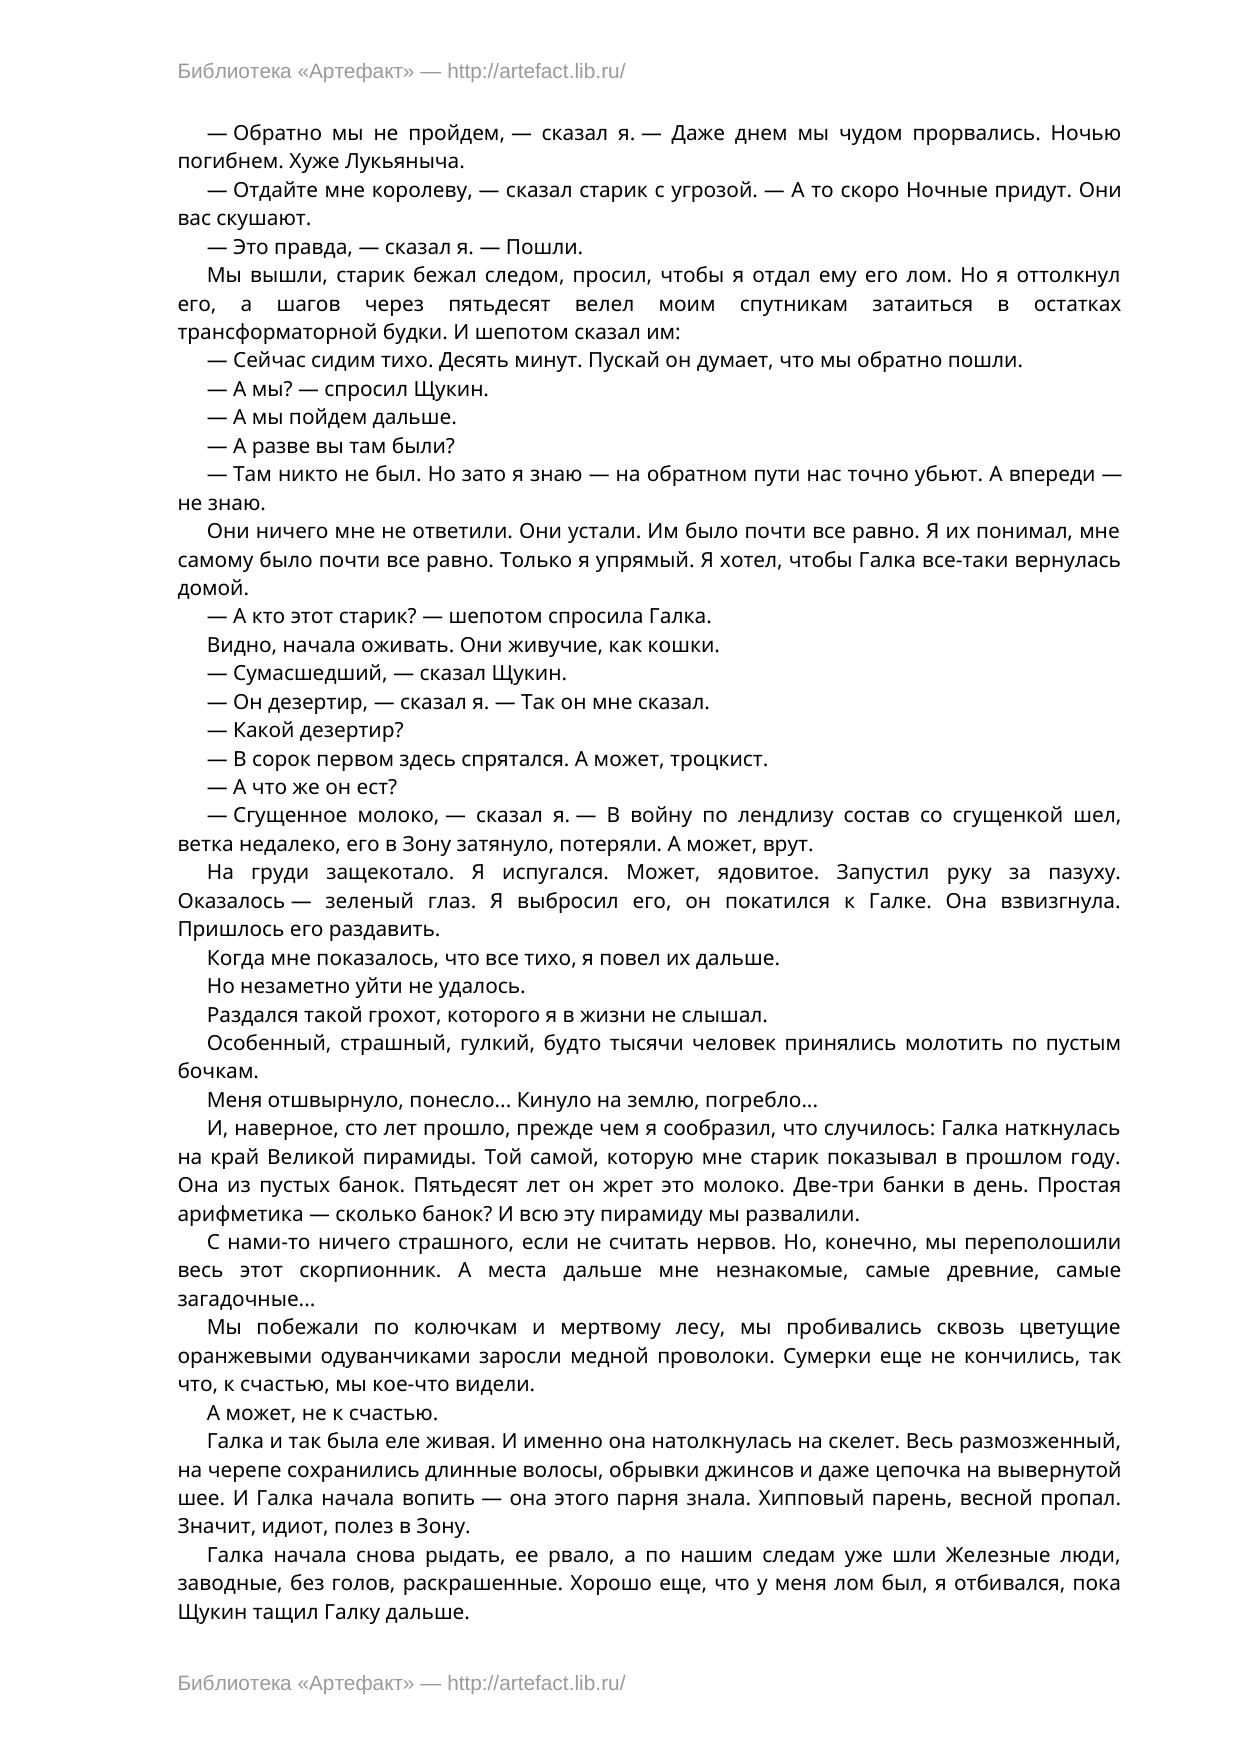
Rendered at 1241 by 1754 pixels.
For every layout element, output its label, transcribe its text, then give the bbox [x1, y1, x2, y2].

text — Сейчас сидим тихо. Десять минут. Пускай он думает, что мы обратно пошли. [177, 346, 1122, 374]
text Мы вышли, старик бежал следом, просил, чтобы я отдал ему его лом. Но я оттолкнул его, а шагов через пятьдесят велел моим спутникам затаиться в остатках трансформаторной будки. И шепотом сказал им: [177, 260, 1122, 346]
text — А кто этот старик? — шепотом спросила Галка. [177, 602, 1122, 630]
text — Обратно мы не пройдем, — сказал я. — Даже днем мы чудом прорвались. Ночью погибнем. Хуже Лукьяныча. [177, 118, 1122, 175]
text Видно, начала оживать. Они живучие, как кошки. [177, 630, 1122, 658]
text — А что же он ест? [177, 772, 1122, 801]
text — Отдайте мне королеву, — сказал старик с угрозой. — А то скоро Ночные придут. Они вас скушают. [177, 175, 1122, 232]
text Они ничего мне не ответили. Они устали. Им было почти все равно. Я их понимал, мне самому было почти все равно. Только я упрямый. Я хотел, чтобы Галка все-таки вернулась домой. [177, 516, 1122, 602]
text Меня отшвырнуло, понесло... Кинуло на землю, погребло... [177, 1085, 1122, 1113]
text — А мы? — спросил Щукин. [177, 374, 1122, 402]
text Галка и так была еле живая. И именно она натолкнулась на скелет. Весь размозженный, на черепе сохранились длинные волосы, обрывки джинсов и даже цепочка на вывернутой шее. И Галка начала вопить — она этого парня знала. Хипповый парень, весной пропал. Значит, идиот, полез в Зону. [177, 1426, 1122, 1540]
text — Сумасшедший, — сказал Щукин. [177, 658, 1122, 687]
text На груди защекотало. Я испугался. Может, ядовитое. Запустил руку за пазуху. Оказалось — зеленый глаз. Я выбросил его, он покатился к Галке. Она взвизгнула. Пришлось его раздавить. [177, 857, 1122, 943]
text — Он дезертир, — сказал я. — Так он мне сказал. [177, 687, 1122, 715]
text Раздался такой грохот, которого я в жизни не слышал. [177, 1000, 1122, 1028]
text Мы побежали по колючкам и мертвому лесу, мы пробивались сквозь цветущие оранжевыми одуванчиками заросли медной проволоки. Сумерки еще не кончились, так что, к счастью, мы кое-что видели. [177, 1312, 1122, 1398]
text — Какой дезертир? [177, 715, 1122, 744]
text — А разве вы там были? [177, 431, 1122, 459]
text А может, не к счастью. [177, 1398, 1122, 1426]
text — А мы пойдем дальше. [177, 402, 1122, 431]
text — Это правда, — сказал я. — Пошли. [177, 232, 1122, 260]
text — Сгущенное молоко, — сказал я. — В войну по лендлизу состав со сгущенкой шел, ветка недалеко, его в Зону затянуло, потеряли. А может, врут. [177, 801, 1122, 857]
text Когда мне показалось, что все тихо, я повел их дальше. [177, 943, 1122, 971]
text С нами-то ничего страшного, если не считать нервов. Но, конечно, мы переполошили весь этот скорпионник. А места дальше мне незнакомые, самые древние, самые загадочные... [177, 1227, 1122, 1312]
text — В сорок первом здесь спрятался. А может, троцкист. [177, 744, 1122, 772]
text Но незаметно уйти не удалось. [177, 971, 1122, 1000]
text Особенный, страшный, гулкий, будто тысячи человек принялись молотить по пустым бочкам. [177, 1028, 1122, 1085]
text И, наверное, сто лет прошло, прежде чем я сообразил, что случилось: Галка наткнулась на край Великой пирамиды. Той самой, которую мне старик показывал в прошлом году. Она из пустых банок. Пятьдесят лет он жрет это молоко. Две-три банки в день. Простая арифметика — сколько банок? И всю эту пирамиду мы развалили. [177, 1113, 1122, 1227]
text — Там никто не был. Но зато я знаю — на обратном пути нас точно убьют. А впереди — не знаю. [177, 459, 1122, 516]
text Галка начала снова рыдать, ее рвало, а по нашим следам уже шли Железные люди, заводные, без голов, раскрашенные. Хорошо еще, что у меня лом был, я отбивался, пока Щукин тащил Галку дальше. [177, 1540, 1122, 1625]
